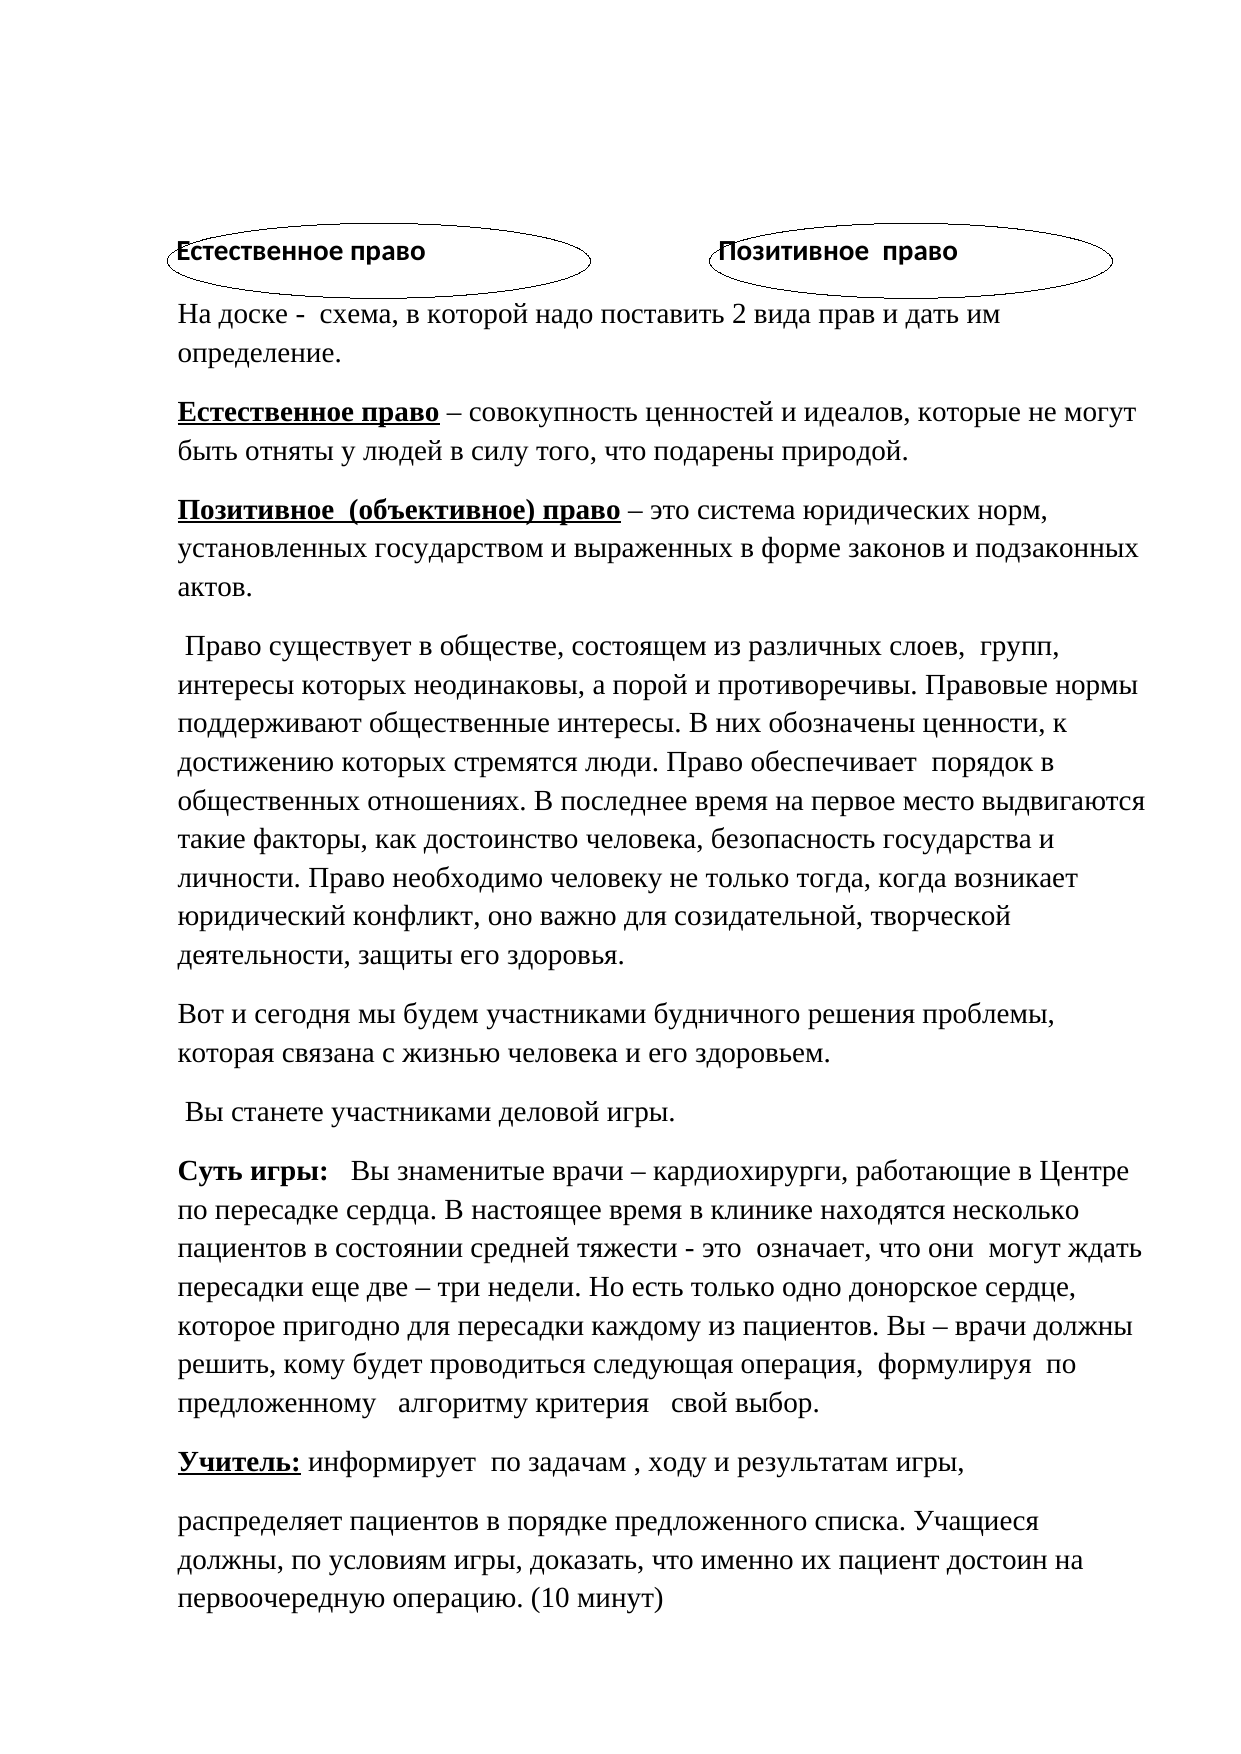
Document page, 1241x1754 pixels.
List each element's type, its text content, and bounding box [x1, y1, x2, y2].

text Учитель: информирует по задачам , ходу и результатам игры, [177, 1444, 1152, 1478]
text Вот и сегодня мы будем участниками будничного решения проблемы, которая связана с жизнью человека и его здоровьем. [177, 996, 1152, 1068]
text Вы станете участниками деловой игры. [177, 1094, 1152, 1128]
text Суть игры: Вы знаменитые врачи – кардиохирурги, работающие в Центре по пересадке сердца. В настоящее время в клинике находятся несколько пациентов в состоянии средней тяжести - это означает, что они могут ждать пересадки еще две – три недели. Но есть только одно донорское сердце, которое пригодно для пересадки каждому из пациентов. Вы – врачи должны решить, кому будет проводиться следующая операция, формулируя по предложенному алгоритму критерия свой выбор. [177, 1153, 1152, 1418]
text Позитивное (объективное) право – это система юридических норм, установленных государством и выраженных в форме законов и подзаконных актов. [177, 492, 1152, 603]
text Право существует в обществе, состоящем из различных слоев, групп, интересы которых неодинаковы, а порой и противоречивы. Правовые нормы поддерживают общественные интересы. В них обозначены ценности, к достижению которых стремятся люди. Право обеспечивает порядок в общественных отношениях. В последнее время на первое место выдвигаются такие факторы, как достоинство человека, безопасность государства и личности. Право необходимо человеку не только тогда, когда возникает юридический конфликт, оно важно для созидательной, творческой деятельности, защиты его здоровья. [177, 628, 1152, 970]
text распределяет пациентов в порядке предложенного списка. Учащиеся должны, по условиям игры, доказать, что именно их пациент достоин на первоочередную операцию. (10 минут) [177, 1503, 1152, 1614]
text Естественное право – совокупность ценностей и идеалов, которые не могут быть отняты у людей в силу того, что подарены природой. [177, 394, 1152, 466]
text На доске - схема, в которой надо поставить 2 вида прав и дать им определение. [177, 296, 1152, 368]
